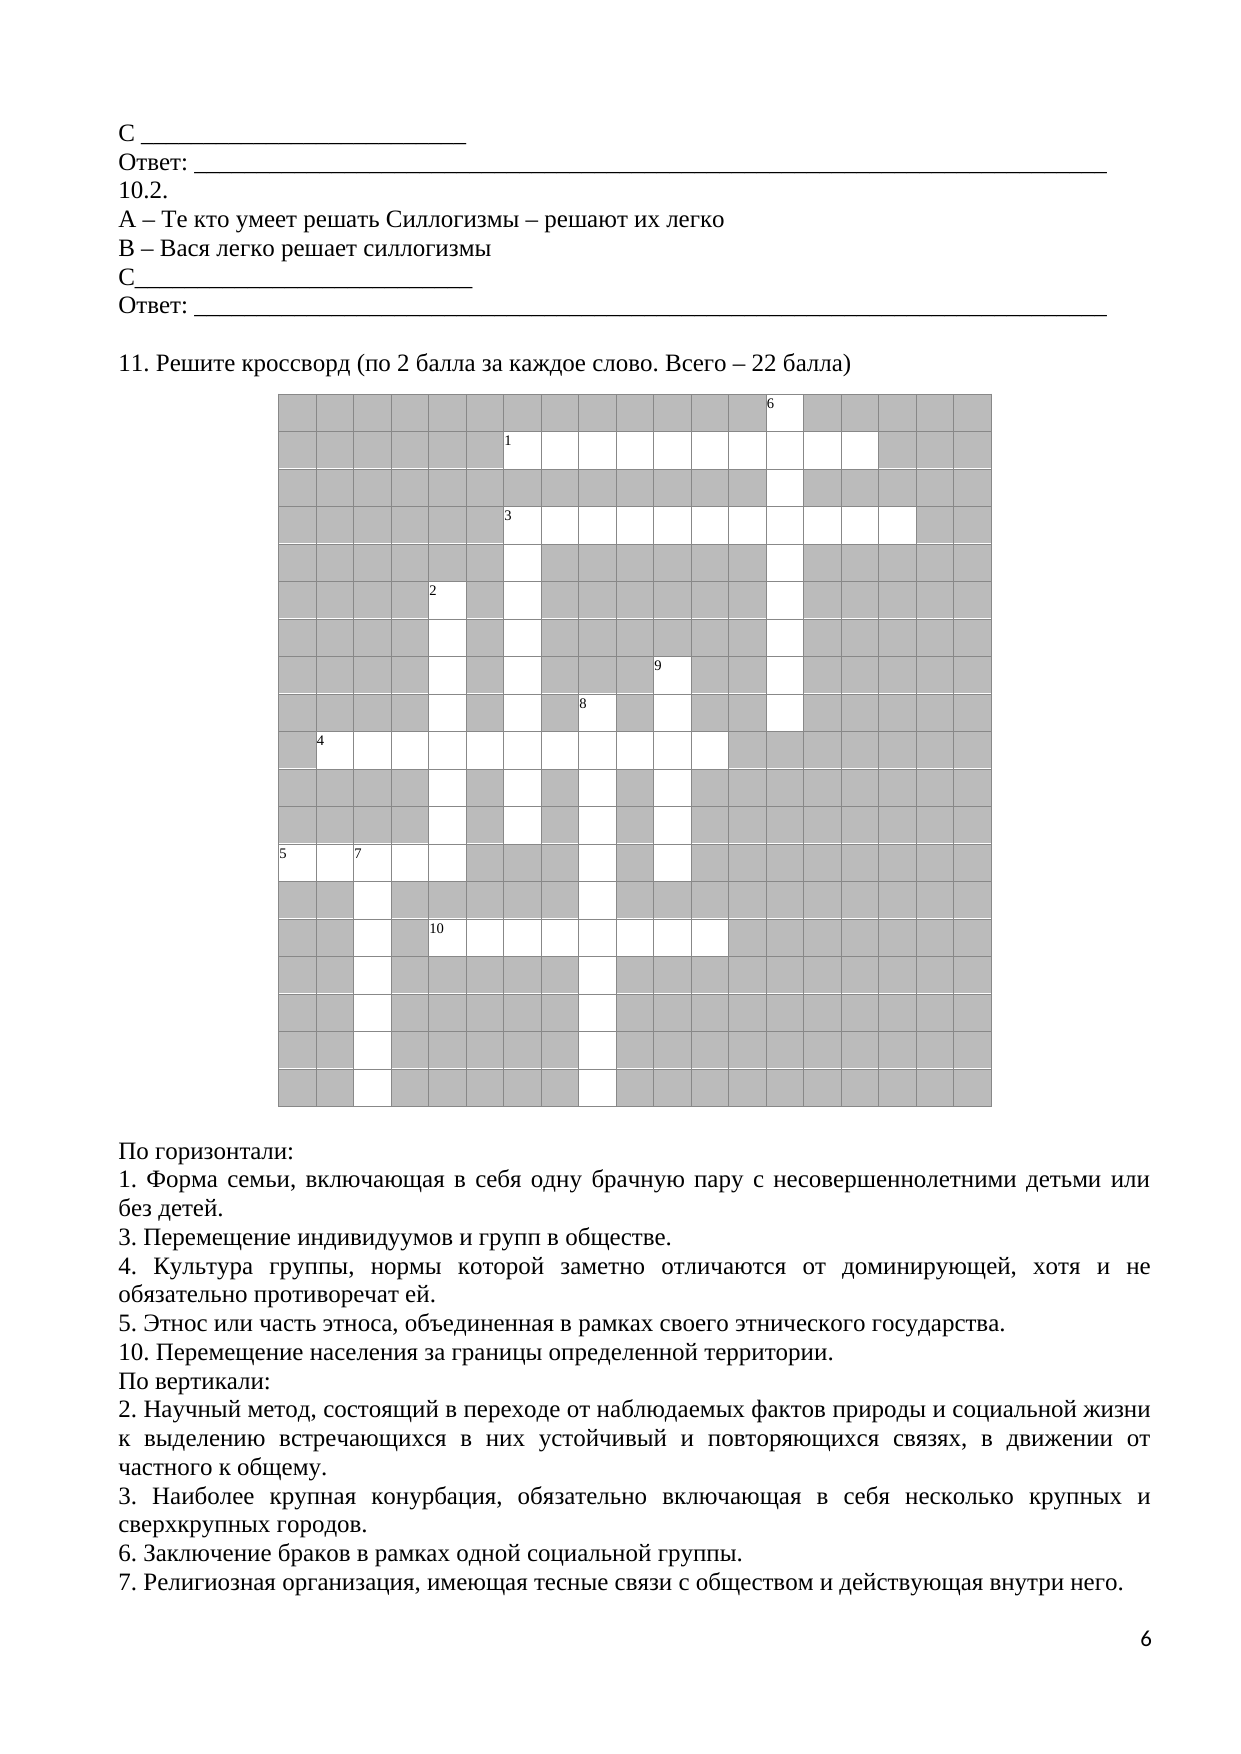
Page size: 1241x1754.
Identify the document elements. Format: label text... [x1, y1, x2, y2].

table_cell [879, 507, 916, 543]
table_cell [317, 1032, 353, 1068]
table_cell [279, 770, 316, 806]
table_cell [654, 957, 691, 993]
table_cell [354, 507, 391, 543]
table_cell [954, 470, 991, 506]
table_cell [579, 1032, 616, 1068]
table_cell [467, 770, 503, 806]
table_header [729, 395, 766, 431]
table_cell [354, 957, 391, 993]
table_cell [467, 432, 503, 468]
table_cell [354, 545, 391, 581]
table_cell [317, 582, 353, 618]
table_header [317, 395, 353, 431]
table_cell [392, 507, 428, 543]
table_cell [692, 432, 728, 468]
table_cell [504, 882, 541, 918]
table_cell [879, 845, 916, 881]
table_cell [954, 657, 991, 693]
table_cell [842, 620, 878, 656]
table_cell [429, 1070, 466, 1106]
table_cell [729, 657, 766, 693]
table_cell [804, 732, 841, 768]
table_cell [729, 770, 766, 806]
table_cell [579, 432, 616, 468]
table_cell [842, 957, 878, 993]
table_cell [767, 995, 803, 1031]
table_cell [542, 582, 578, 618]
table_cell [692, 957, 728, 993]
table_cell [467, 507, 503, 543]
table_cell [617, 432, 653, 468]
table_cell [429, 995, 466, 1031]
table_cell [354, 770, 391, 806]
table_cell [279, 1032, 316, 1068]
table_cell [729, 1070, 766, 1106]
table_cell [917, 620, 953, 656]
table_cell [654, 545, 691, 581]
table_cell [467, 920, 503, 956]
table_cell [804, 882, 841, 918]
table_cell [879, 807, 916, 843]
table_header [804, 395, 841, 431]
table_cell [842, 432, 878, 468]
text 1. Форма семьи, включающая в себя одну брачную пару с несовершеннолетними детьми или без детей. [118, 1164, 1152, 1222]
table_cell [617, 920, 653, 956]
table_cell [279, 1070, 316, 1106]
table_cell [729, 470, 766, 506]
table_cell [654, 470, 691, 506]
table_cell [317, 620, 353, 656]
table_cell [842, 845, 878, 881]
table_cell [917, 845, 953, 881]
table_cell [729, 732, 766, 768]
table_cell [617, 582, 653, 618]
text По горизонтали: [118, 1136, 1152, 1164]
table_cell [392, 1032, 428, 1068]
text C __________________________ [118, 118, 1152, 147]
table_cell [504, 770, 541, 806]
table_cell [504, 920, 541, 956]
table_cell [429, 845, 466, 881]
table_cell [767, 620, 803, 656]
table_cell [617, 995, 653, 1031]
table_cell 10 [429, 920, 466, 956]
table_cell [842, 470, 878, 506]
table_cell [467, 882, 503, 918]
table_cell [579, 657, 616, 693]
table_cell [804, 845, 841, 881]
table_cell [354, 807, 391, 843]
text 11. Решите кроссворд (по 2 балла за каждое слово. Всего – 22 балла) [118, 348, 1152, 377]
table_cell [879, 695, 916, 731]
table_cell [504, 957, 541, 993]
table_cell [692, 882, 728, 918]
table_cell [842, 995, 878, 1031]
table_cell [354, 657, 391, 693]
table_header [542, 395, 578, 431]
table_cell [579, 845, 616, 881]
table_cell [767, 582, 803, 618]
table_cell [542, 695, 578, 731]
table_cell [692, 507, 728, 543]
table_cell [804, 545, 841, 581]
table_cell [317, 470, 353, 506]
table_cell [467, 695, 503, 731]
table_cell [654, 882, 691, 918]
table_cell [542, 957, 578, 993]
table_cell [767, 807, 803, 843]
table_cell [467, 845, 503, 881]
table_cell [767, 432, 803, 468]
table_cell [654, 620, 691, 656]
table_cell [429, 470, 466, 506]
table_cell [617, 732, 653, 768]
table_cell [954, 807, 991, 843]
table_cell [917, 732, 953, 768]
table_cell [767, 470, 803, 506]
table_cell [804, 920, 841, 956]
table_cell [354, 732, 391, 768]
table_cell [392, 432, 428, 468]
table_cell [954, 582, 991, 618]
text По вертикали: [118, 1366, 1152, 1394]
table_header [392, 395, 428, 431]
table_cell [917, 882, 953, 918]
table_cell [692, 807, 728, 843]
table_cell [429, 620, 466, 656]
table_cell [879, 957, 916, 993]
table_cell [392, 470, 428, 506]
table_cell [392, 995, 428, 1031]
table_header [279, 395, 316, 431]
table_cell [542, 920, 578, 956]
table_cell [617, 545, 653, 581]
table_cell [692, 1070, 728, 1106]
table_cell [917, 432, 953, 468]
table_cell [879, 432, 916, 468]
table_cell [729, 695, 766, 731]
table_cell [954, 1070, 991, 1106]
table_cell [804, 1070, 841, 1106]
table_cell [692, 920, 728, 956]
table_cell [542, 732, 578, 768]
table_cell [917, 957, 953, 993]
table_cell [917, 545, 953, 581]
text Ответ: _________________________________________________________________________ [118, 147, 1152, 176]
table_cell [504, 732, 541, 768]
table_cell [954, 432, 991, 468]
table_cell [354, 920, 391, 956]
table_cell 3 [504, 507, 541, 543]
table_cell [692, 770, 728, 806]
table_cell [767, 770, 803, 806]
text C___________________________ Ответ: _________________________________________________________________________ [118, 262, 1152, 319]
table_cell [542, 657, 578, 693]
table_cell [767, 732, 803, 768]
table_cell [842, 582, 878, 618]
table_cell [617, 657, 653, 693]
table_cell [392, 545, 428, 581]
table_cell [954, 545, 991, 581]
table_cell [692, 620, 728, 656]
table_cell [279, 470, 316, 506]
table_cell [917, 770, 953, 806]
table_cell [467, 545, 503, 581]
table_cell [729, 957, 766, 993]
table_cell [542, 807, 578, 843]
table_cell [279, 582, 316, 618]
table_cell [279, 620, 316, 656]
table_cell [279, 957, 316, 993]
table_cell [842, 770, 878, 806]
table_cell [729, 920, 766, 956]
table_cell [542, 1070, 578, 1106]
table_cell [317, 807, 353, 843]
table_cell [429, 957, 466, 993]
table_cell [504, 995, 541, 1031]
table_cell [392, 957, 428, 993]
table_cell [467, 1032, 503, 1068]
table_cell [804, 770, 841, 806]
table_cell [429, 695, 466, 731]
table_cell [579, 620, 616, 656]
table_cell [654, 1070, 691, 1106]
table_header [617, 395, 653, 431]
table_cell [279, 995, 316, 1031]
table_cell [354, 582, 391, 618]
table_cell [429, 657, 466, 693]
table_cell [954, 732, 991, 768]
table_cell 1 [504, 432, 541, 468]
table_cell [654, 695, 691, 731]
table_cell [879, 582, 916, 618]
table_cell [917, 470, 953, 506]
table_cell [354, 470, 391, 506]
table_cell [879, 882, 916, 918]
table_cell [617, 470, 653, 506]
table_cell [579, 470, 616, 506]
table_cell [467, 470, 503, 506]
table_cell [692, 582, 728, 618]
table_cell [729, 582, 766, 618]
table_cell [579, 882, 616, 918]
table_cell [654, 732, 691, 768]
table_cell [317, 920, 353, 956]
table_cell [617, 507, 653, 543]
table_cell [804, 695, 841, 731]
table_cell [542, 1032, 578, 1068]
table_cell [504, 695, 541, 731]
table_cell [392, 1070, 428, 1106]
table_cell [917, 1070, 953, 1106]
table_cell [392, 882, 428, 918]
table_cell [504, 657, 541, 693]
table_cell [279, 920, 316, 956]
table_cell [542, 845, 578, 881]
table_cell [279, 507, 316, 543]
table_cell 7 [354, 845, 391, 881]
table_cell [842, 1032, 878, 1068]
table_cell [617, 1070, 653, 1106]
table_cell [617, 807, 653, 843]
table_cell [954, 957, 991, 993]
table_cell [917, 582, 953, 618]
table_cell [879, 620, 916, 656]
table_cell [767, 545, 803, 581]
table_cell [429, 507, 466, 543]
table_cell [467, 1070, 503, 1106]
table_cell [917, 995, 953, 1031]
table_header [954, 395, 991, 431]
table_cell [879, 920, 916, 956]
table_cell [879, 1032, 916, 1068]
table_cell [317, 770, 353, 806]
table_cell [804, 995, 841, 1031]
table_cell 4 [317, 732, 353, 768]
table_cell [579, 995, 616, 1031]
table_cell [392, 657, 428, 693]
table_cell [767, 957, 803, 993]
table_cell [579, 957, 616, 993]
table_header [579, 395, 616, 431]
table_cell [504, 470, 541, 506]
table_cell [654, 582, 691, 618]
table_cell [917, 1032, 953, 1068]
table_cell [579, 920, 616, 956]
table_cell [542, 770, 578, 806]
table_cell [654, 920, 691, 956]
table_header [504, 395, 541, 431]
table_cell 2 [429, 582, 466, 618]
table_header 6 [767, 395, 803, 431]
table_cell 8 [579, 695, 616, 731]
table_cell [279, 732, 316, 768]
table_cell [392, 920, 428, 956]
table_cell [617, 882, 653, 918]
table_cell [542, 507, 578, 543]
table_cell [917, 920, 953, 956]
table_cell [767, 1070, 803, 1106]
table_cell [579, 1070, 616, 1106]
table_cell [542, 995, 578, 1031]
table_cell [317, 882, 353, 918]
table_cell [804, 432, 841, 468]
table_cell [729, 807, 766, 843]
table_cell [279, 657, 316, 693]
table_cell [917, 695, 953, 731]
table_cell [354, 432, 391, 468]
table_cell [692, 657, 728, 693]
table_cell [879, 1070, 916, 1106]
table_header [917, 395, 953, 431]
table_cell [842, 545, 878, 581]
table_cell [279, 882, 316, 918]
table_cell [504, 1032, 541, 1068]
table_cell [467, 582, 503, 618]
table_cell [429, 545, 466, 581]
table_header [429, 395, 466, 431]
table_cell [392, 770, 428, 806]
table_cell [804, 620, 841, 656]
table_cell [804, 470, 841, 506]
table_cell [317, 507, 353, 543]
table_cell [579, 770, 616, 806]
table_cell [842, 807, 878, 843]
table_cell [692, 470, 728, 506]
table_cell [954, 845, 991, 881]
text 6. Заключение браков в рамках одной социальной группы. [118, 1538, 1152, 1567]
table_cell [579, 507, 616, 543]
table_cell [804, 1032, 841, 1068]
table_cell [392, 732, 428, 768]
table_cell 9 [654, 657, 691, 693]
table_cell [317, 695, 353, 731]
table_cell [467, 995, 503, 1031]
table_cell [804, 582, 841, 618]
table_cell [429, 1032, 466, 1068]
table_cell [542, 620, 578, 656]
table_cell [767, 920, 803, 956]
table_cell [692, 545, 728, 581]
table_cell [654, 995, 691, 1031]
table_cell [542, 432, 578, 468]
table_cell [279, 432, 316, 468]
table_cell [804, 657, 841, 693]
table_cell [692, 1032, 728, 1068]
table_cell [467, 620, 503, 656]
table_header [692, 395, 728, 431]
table_cell [617, 845, 653, 881]
table_header [354, 395, 391, 431]
table_cell [954, 1032, 991, 1068]
table_cell [842, 657, 878, 693]
table_cell [879, 995, 916, 1031]
table_cell [467, 957, 503, 993]
table_cell [354, 695, 391, 731]
table_cell [617, 957, 653, 993]
table_cell [767, 845, 803, 881]
table_cell [729, 995, 766, 1031]
table_cell [804, 957, 841, 993]
table_cell [842, 695, 878, 731]
table_cell [504, 545, 541, 581]
table_cell 5 [279, 845, 316, 881]
table_cell [429, 882, 466, 918]
table_cell [954, 995, 991, 1031]
table_cell [654, 807, 691, 843]
table_cell [917, 807, 953, 843]
table_cell [317, 657, 353, 693]
table_cell [767, 882, 803, 918]
table_cell [879, 470, 916, 506]
table_cell [767, 657, 803, 693]
table_cell [504, 620, 541, 656]
table_cell [392, 620, 428, 656]
text 3. Перемещение индивидуумов и групп в обществе. [118, 1222, 1152, 1251]
table_cell [654, 432, 691, 468]
table_cell [579, 732, 616, 768]
table_cell [729, 845, 766, 881]
table_cell [279, 807, 316, 843]
table_cell [692, 995, 728, 1031]
table_cell [317, 432, 353, 468]
table_header [879, 395, 916, 431]
table_cell [317, 845, 353, 881]
table_cell [767, 695, 803, 731]
table_cell [729, 432, 766, 468]
table_cell [317, 995, 353, 1031]
table_cell [654, 845, 691, 881]
table_cell [842, 920, 878, 956]
table_cell [729, 507, 766, 543]
table_cell [354, 620, 391, 656]
table_cell [392, 845, 428, 881]
table_cell [354, 882, 391, 918]
table_header [842, 395, 878, 431]
text 5. Этнос или часть этноса, объединенная в рамках своего этнического государства. [118, 1308, 1152, 1337]
table_cell [954, 620, 991, 656]
table_cell [542, 470, 578, 506]
table_cell [917, 657, 953, 693]
table_cell [842, 882, 878, 918]
table_cell [729, 620, 766, 656]
table_cell [504, 582, 541, 618]
table_cell [692, 845, 728, 881]
text 4. Культура группы, нормы которой заметно отличаются от доминирующей, хотя и не обязательно противоречат ей. [118, 1251, 1152, 1308]
table_cell [354, 995, 391, 1031]
table_cell [392, 807, 428, 843]
table_cell [429, 770, 466, 806]
table_cell [579, 807, 616, 843]
table_cell [692, 732, 728, 768]
table_cell [842, 1070, 878, 1106]
table_cell [467, 807, 503, 843]
text 3. Наиболее крупная конурбация, обязательно включающая в себя несколько крупных и сверхкрупных городов. [118, 1481, 1152, 1538]
table_cell [842, 732, 878, 768]
table_cell [392, 695, 428, 731]
table_cell [954, 695, 991, 731]
table_cell [879, 732, 916, 768]
table_cell [954, 770, 991, 806]
table_cell [767, 1032, 803, 1068]
table_cell [879, 657, 916, 693]
table_cell [842, 507, 878, 543]
text 2. Научный метод, состоящий в переходе от наблюдаемых фактов природы и социальной жизни к выделению встречающихся в них устойчивый и повторяющихся связях, в движении от частного к общему. [118, 1394, 1152, 1481]
table_cell [692, 695, 728, 731]
table_cell [504, 845, 541, 881]
table_cell [542, 882, 578, 918]
table_header [654, 395, 691, 431]
table_cell [279, 545, 316, 581]
table_cell [654, 770, 691, 806]
table_cell [879, 770, 916, 806]
table_cell [579, 545, 616, 581]
table_cell [392, 582, 428, 618]
table_cell [279, 695, 316, 731]
table_cell [429, 807, 466, 843]
text A – Те кто умеет решать Силлогизмы – решают их легко [118, 204, 1152, 233]
table_cell [504, 1070, 541, 1106]
table_cell [429, 732, 466, 768]
table_cell [954, 920, 991, 956]
table_cell [354, 1032, 391, 1068]
table_cell [429, 432, 466, 468]
table_cell [917, 507, 953, 543]
table_cell [467, 657, 503, 693]
table_cell [729, 1032, 766, 1068]
table_cell [654, 1032, 691, 1068]
table_cell [617, 770, 653, 806]
table_cell [954, 507, 991, 543]
text 10.2. [118, 176, 1152, 204]
table_cell [879, 545, 916, 581]
table_cell [354, 1070, 391, 1106]
table_cell [654, 507, 691, 543]
table_cell [954, 882, 991, 918]
text 7. Религиозная организация, имеющая тесные связи с обществом и действующая внутри него. [118, 1567, 1152, 1596]
table_cell [804, 807, 841, 843]
table_cell [579, 582, 616, 618]
table_cell [317, 1070, 353, 1106]
table_cell [617, 1032, 653, 1068]
table_cell [767, 507, 803, 543]
table_cell [467, 732, 503, 768]
text B – Вася легко решает силлогизмы [118, 233, 1152, 262]
text 10. Перемещение населения за границы определенной территории. [118, 1337, 1152, 1366]
table_cell [729, 882, 766, 918]
table_cell [617, 695, 653, 731]
table_cell [317, 545, 353, 581]
table_header [467, 395, 503, 431]
table_cell [317, 957, 353, 993]
table_cell [729, 545, 766, 581]
table_cell [804, 507, 841, 543]
table_cell [542, 545, 578, 581]
table_cell [504, 807, 541, 843]
table_cell [617, 620, 653, 656]
